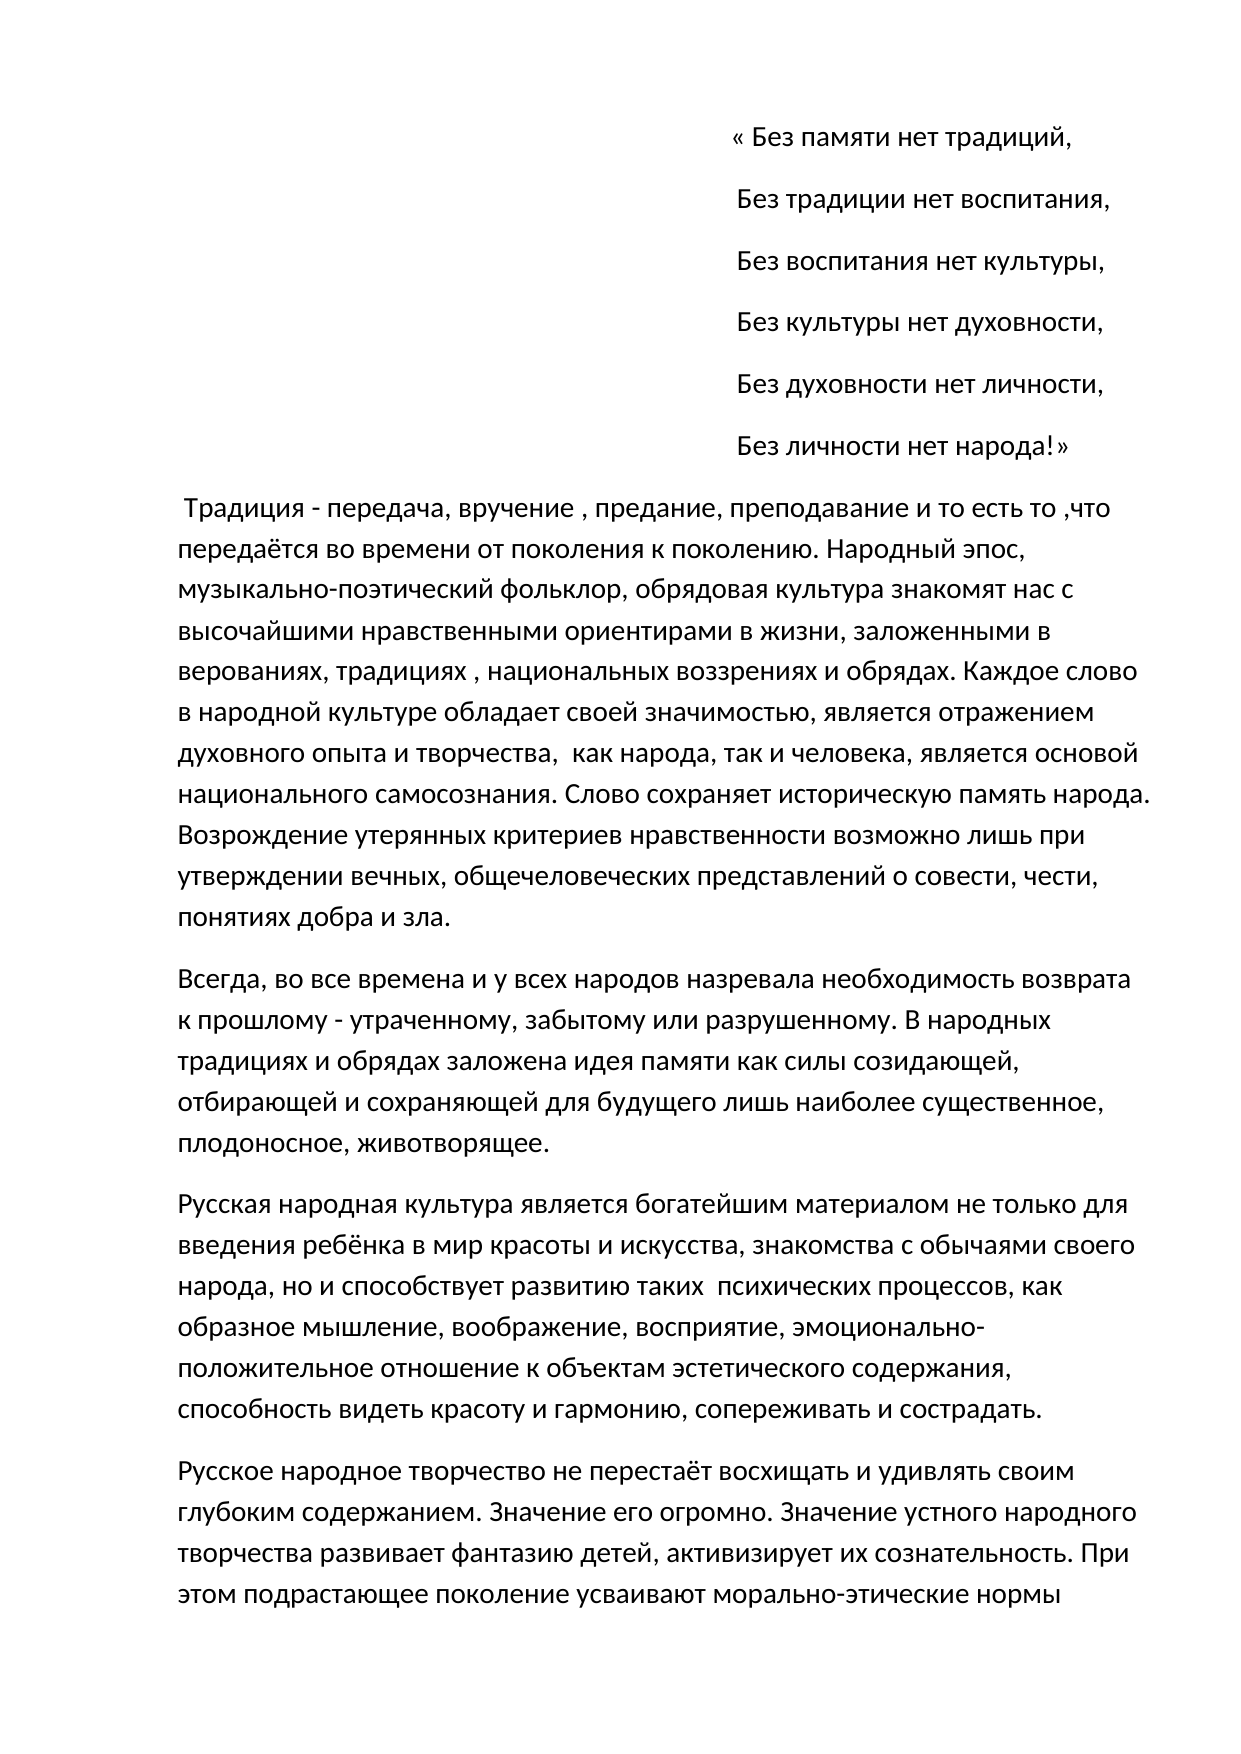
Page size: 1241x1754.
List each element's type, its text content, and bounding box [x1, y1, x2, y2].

text Без культуры нет духовности, [177, 303, 1152, 339]
text Без воспитания нет культуры, [177, 242, 1152, 277]
text Традиция - передача, вручение , предание, преподавание и то есть то ,что передаётся во времени от поколения к поколению. Народный эпос, музыкально-поэтический фольклор, обрядовая культура знакомят нас с высочайшими нравственными ориентирами в жизни, заложенными в верованиях, традициях , национальных воззрениях и обрядах. Каждое слово в народной культуре обладает своей значимостью, является отражением духовного опыта и творчества, как народа, так и человека, является основой национального самосознания. Слово сохраняет историческую память народа. Возрождение утерянных критериев нравственности возможно лишь при утверждении вечных, общечеловеческих представлений о совести, чести, понятиях добра и зла. [177, 489, 1152, 934]
text Русская народная культура является богатейшим материалом не только для введения ребёнка в мир красоты и искусства, знакомства с обычаями своего народа, но и способствует развитию таких психических процессов, как образное мышление, воображение, восприятие, эмоционально-положительное отношение к объектам эстетического содержания, способность видеть красоту и гармонию, сопереживать и сострадать. [177, 1185, 1152, 1426]
text Без личности нет народа!» [177, 427, 1152, 463]
text « Без памяти нет традиций, [177, 118, 1152, 154]
text Без традиции нет воспитания, [177, 180, 1152, 216]
text Без духовности нет личности, [177, 365, 1152, 401]
text Всегда, во все времена и у всех народов назревала необходимость возврата к прошлому - утраченному, забытому или разрушенному. В народных традициях и обрядах заложена идея памяти как силы созидающей, отбирающей и сохраняющей для будущего лишь наиболее существенное, плодоносное, животворящее. [177, 960, 1152, 1159]
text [177, 1452, 1152, 1610]
